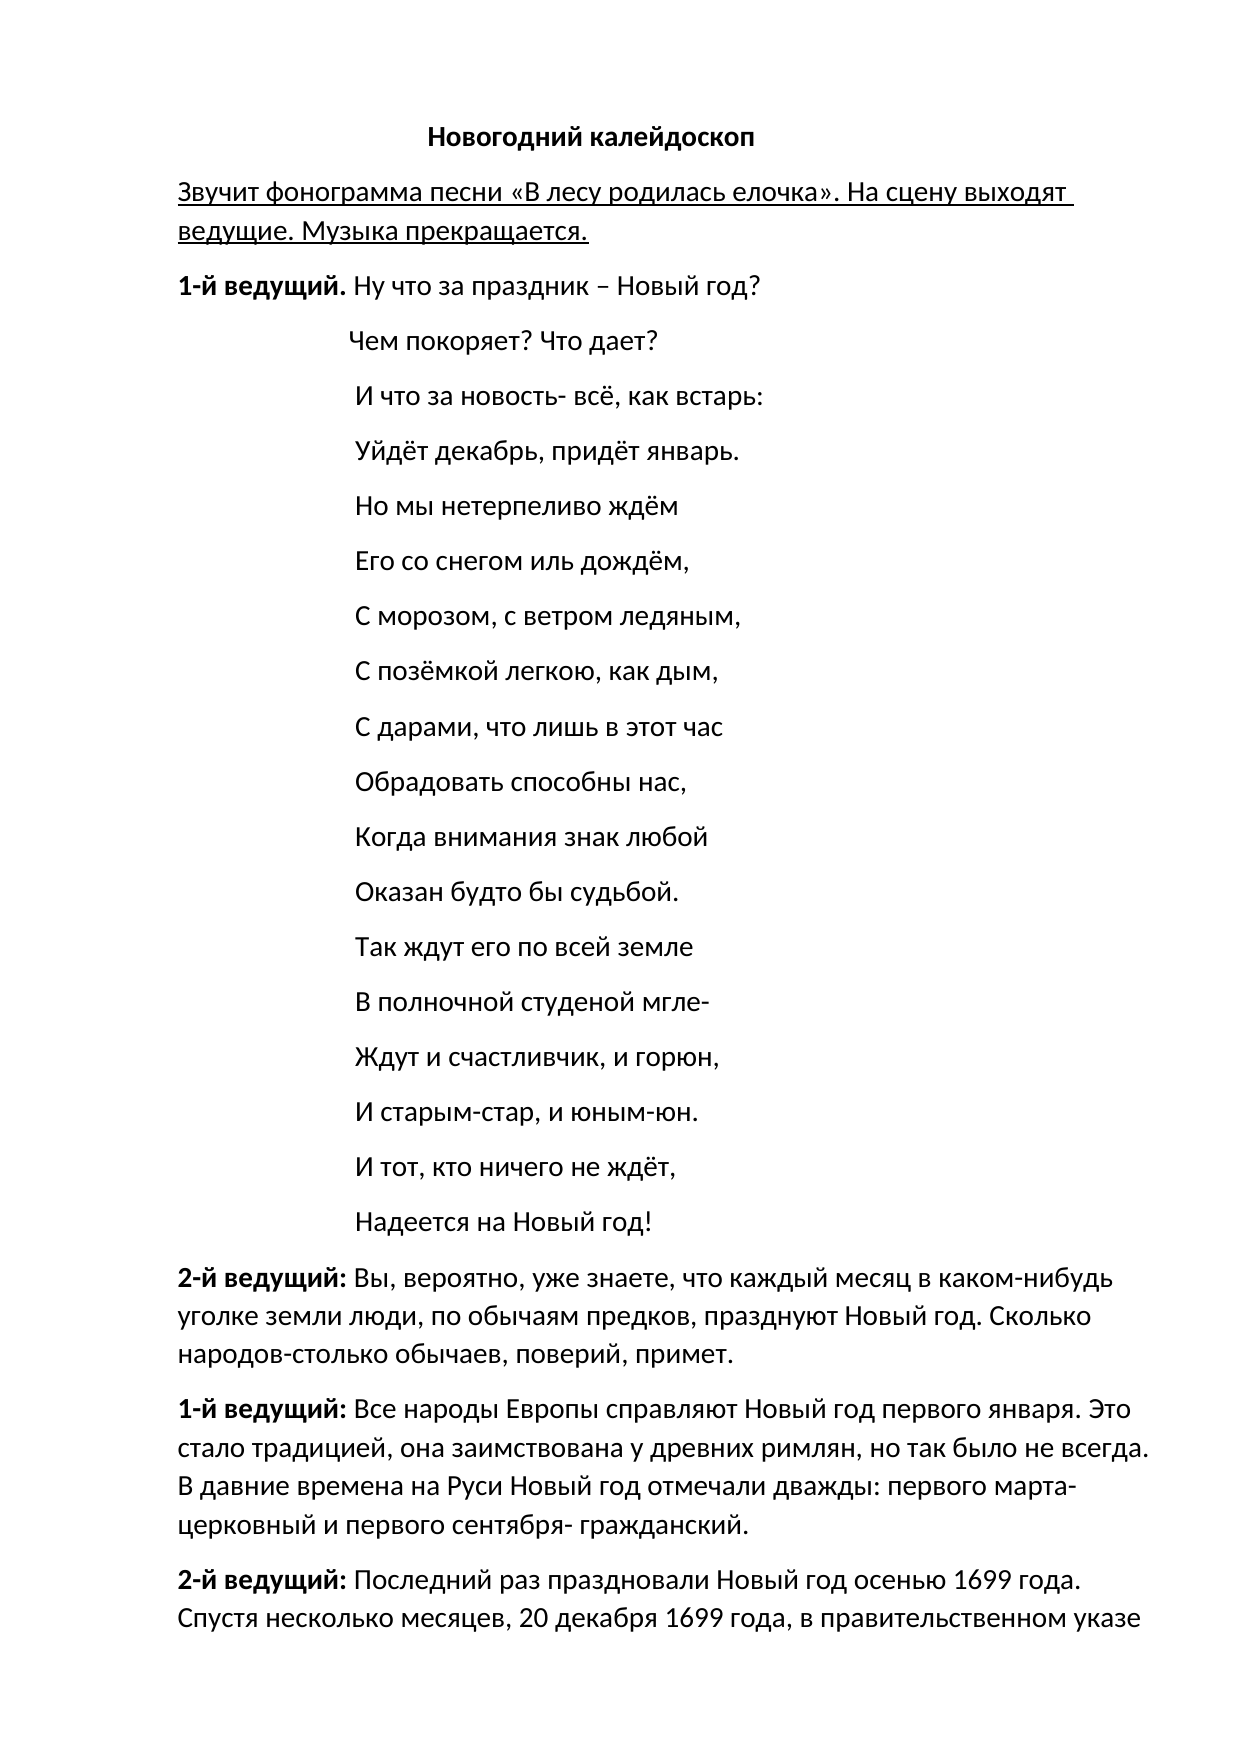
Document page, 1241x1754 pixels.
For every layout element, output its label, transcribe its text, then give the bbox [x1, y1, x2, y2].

text С позёмкой легкою, как дым, [177, 652, 1152, 688]
text И старым-стар, и юным-юн. [177, 1093, 1152, 1129]
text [177, 1561, 1152, 1635]
text Так ждут его по всей земле [177, 928, 1152, 964]
text Оказан будто бы судьбой. [177, 873, 1152, 908]
text 1-й ведущий: Все народы Европы справляют Новый год первого января. Это стало традицией, она заимствована у древних римлян, но так было не всегда. В давние времена на Руси Новый год отмечали дважды: первого марта-церковный и первого сентября- гражданский. [177, 1391, 1152, 1542]
text Новогодний калейдоскоп [177, 118, 1152, 154]
text С дарами, что лишь в этот час [177, 708, 1152, 743]
text Но мы нетерпеливо ждём [177, 487, 1152, 523]
text 1-й ведущий. Ну что за праздник – Новый год? [177, 267, 1152, 302]
text С морозом, с ветром ледяным, [177, 597, 1152, 633]
text Звучит фонограмма песни «В лесу родилась елочка». На сцену выходят ведущие. Музыка прекращается. [177, 173, 1152, 247]
text В полночной студеной мгле- [177, 983, 1152, 1019]
text Уйдёт декабрь, придёт январь. [177, 432, 1152, 468]
text Чем покоряет? Что дает? [177, 322, 1152, 357]
text Обрадовать способны нас, [177, 763, 1152, 798]
text Когда внимания знак любой [177, 818, 1152, 853]
text Ждут и счастливчик, и горюн, [177, 1038, 1152, 1074]
text И тот, кто ничего не ждёт, [177, 1148, 1152, 1184]
text Его со снегом иль дождём, [177, 542, 1152, 578]
text 2-й ведущий: Вы, вероятно, уже знаете, что каждый месяц в каком-нибудь уголке земли люди, по обычаям предков, празднуют Новый год. Сколько народов-столько обычаев, поверий, примет. [177, 1259, 1152, 1371]
text Надеется на Новый год! [177, 1203, 1152, 1239]
text И что за новость- всё, как встарь: [177, 377, 1152, 413]
